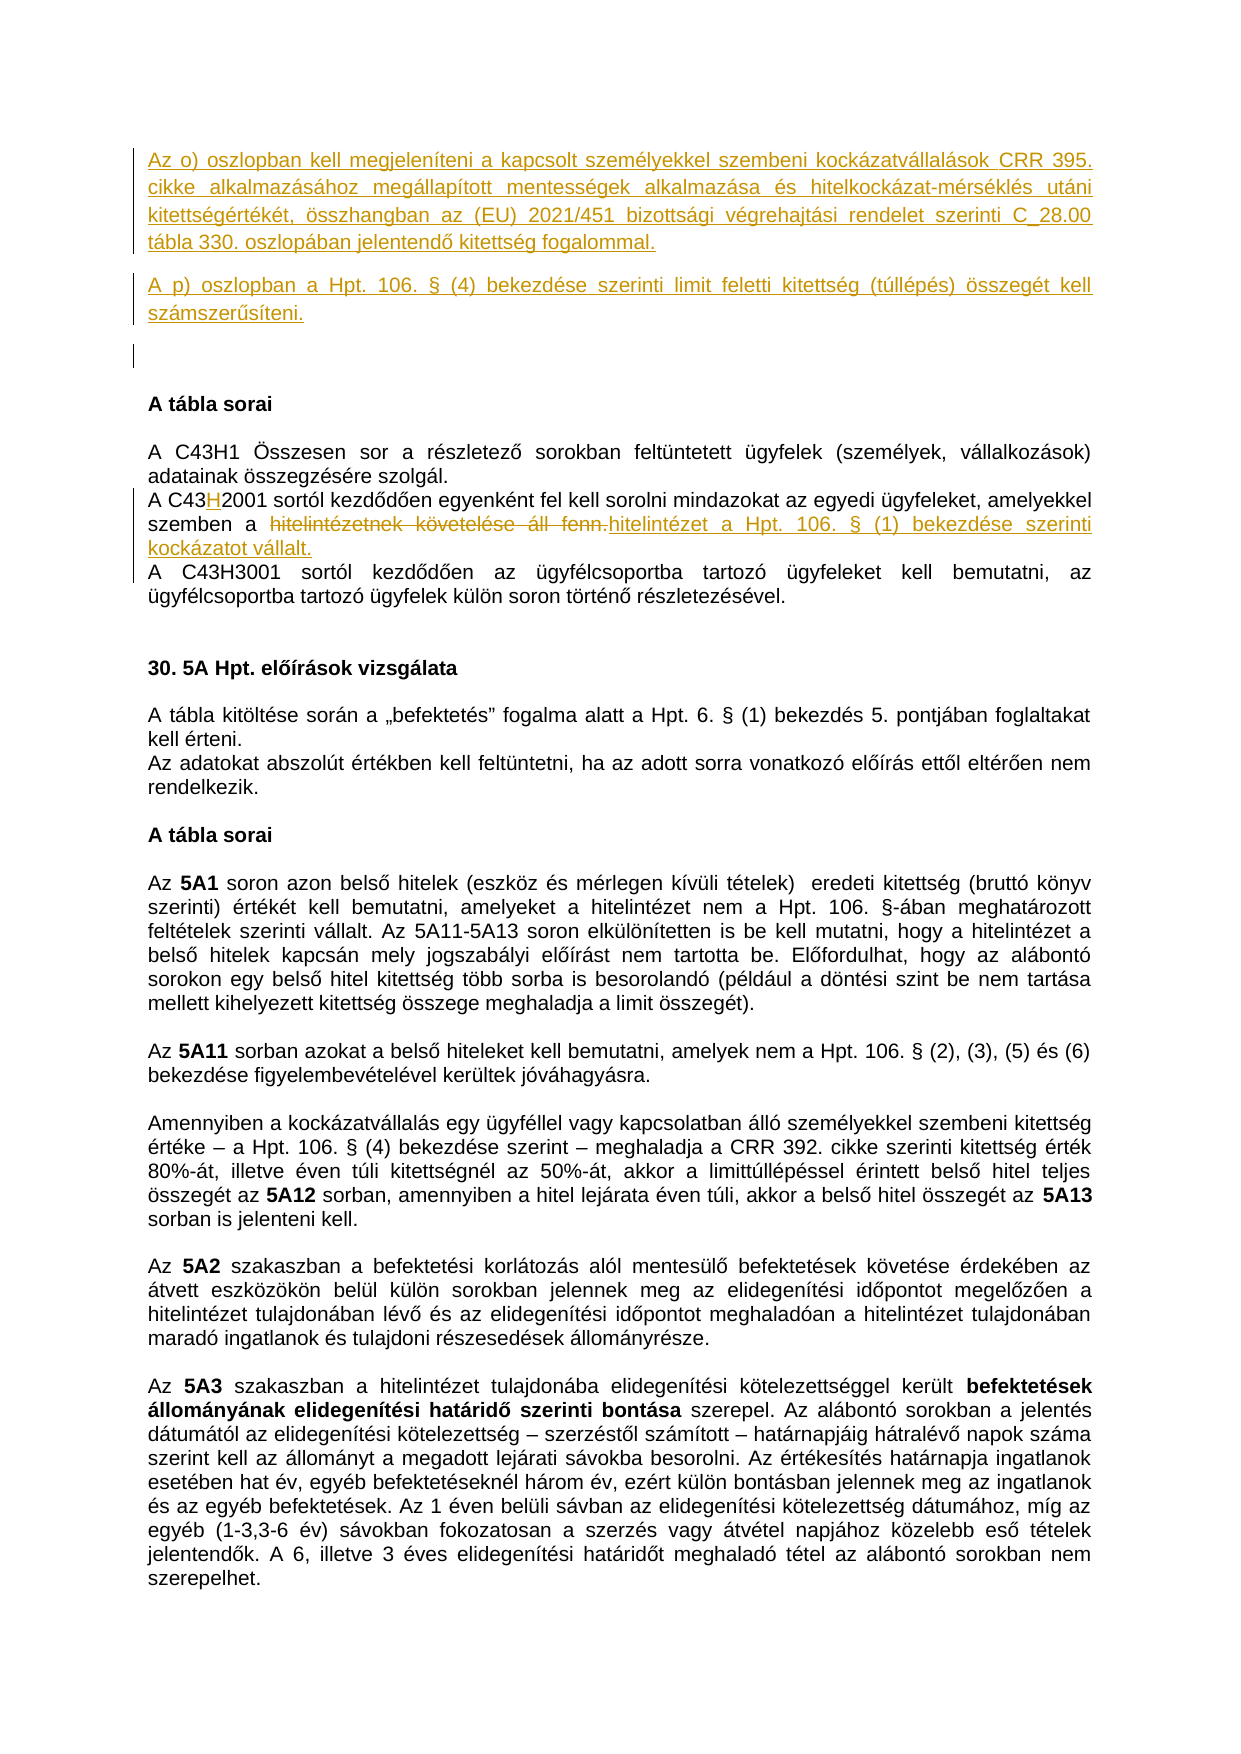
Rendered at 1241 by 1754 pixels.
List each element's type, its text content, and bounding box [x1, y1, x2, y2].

text Az 5A1 soron azon belső hitelek (eszköz és mérlegen kívüli tételek) eredeti kitettség (bruttó könyv szerinti) értékét kell bemutatni, amelyeket a hitelintézet nem a Hpt. 106. §-ában meghatározott feltételek szerinti vállalt. Az 5A11-5A13 soron elkülönítetten is be kell mutatni, hogy a hitelintézet a belső hitelek kapcsán mely jogszabályi előírást nem tartotta be. Előfordulhat, hogy az alábontó sorokon egy belső hitel kitettség több sorba is besorolandó (például a döntési szint be nem tartása mellett kihelyezett kitettség összege meghaladja a limit összegét). [148, 871, 1093, 1015]
text Az 5A2 szakaszban a befektetési korlátozás alól mentesülő befektetések követése érdekében az átvett eszközökön belül külön sorokban jelennek meg az elidegenítési időpontot megelőzően a hitelintézet tulajdonában lévő és az elidegenítési időpontot meghaladóan a hitelintézet tulajdonában maradó ingatlanok és tulajdoni részesedések állományrésze. [148, 1254, 1093, 1350]
text Az adatokat abszolút értékben kell feltüntetni, ha az adott sorra vonatkozó előírás ettől eltérően nem rendelkezik. [148, 751, 1093, 799]
text Amennyiben a kockázatvállalás egy ügyféllel vagy kapcsolatban álló személyekkel szembeni kitettség értéke – a Hpt. 106. § (4) bekezdése szerint – meghaladja a CRR 392. cikke szerinti kitettség érték 80%-át, illetve éven túli kitettségnél az 50%-át, akkor a limittúllépéssel érintett belső hitel teljes összegét az 5A12 sorban, amennyiben a hitel lejárata éven túli, akkor a belső hitel összegét az 5A13 sorban is jelenteni kell. [148, 1111, 1093, 1230]
text Az 5A3 szakaszban a hitelintézet tulajdonába elidegenítési kötelezettséggel került befektetések állományának elidegenítési határidő szerinti bontása szerepel. Az alábontó sorokban a jelentés dátumától az elidegenítési kötelezettség – szerzéstől számított – határnapjáig hátralévő napok száma szerint kell az állományt a megadott lejárati sávokba besorolni. Az értékesítés határnapja ingatlanok esetében hat év, egyéb befektetéseknél három év, ezért külön bontásban jelennek meg az ingatlanok és az egyéb befektetések. Az 1 éven belüli sávban az elidegenítési kötelezettség dátumához, míg az egyéb (1-3,3-6 év) sávokban fokozatosan a szerzés vagy átvétel napjához közelebb eső tételek jelentendők. A 6, illetve 3 éves elidegenítési határidőt meghaladó tétel az alábontó sorokban nem szerepelhet. [148, 1374, 1093, 1590]
text A C43H1 Összesen sor a részletező sorokban feltüntetett ügyfelek (személyek, vállalkozások) adatainak összegzésére szolgál. [148, 440, 1093, 488]
text Az 5A11 sorban azokat a belső hiteleket kell bemutatni, amelyek nem a Hpt. 106. § (2), (3), (5) és (6) bekezdése figyelembevételével kerültek jóváhagyásra. [148, 1039, 1093, 1087]
subtitle 30. 5A Hpt. előírások vizsgálata [148, 655, 1093, 679]
text A tábla kitöltése során a „befektetés” fogalma alatt a Hpt. 6. § (1) bekezdés 5. pontjában foglaltakat kell érteni. [148, 703, 1093, 751]
text A tábla sorai [148, 823, 1093, 847]
text A tábla sorai [148, 392, 1093, 416]
text A C432001 sortól kezdődően egyenként fel kell sorolni mindazokat az egyedi ügyfeleket, amelyekkel szemben a [148, 488, 1093, 559]
text A C43H3001 sortól kezdődően az ügyfélcsoportba tartozó ügyfeleket kell bemutatni, az ügyfélcsoportba tartozó ügyfelek külön soron történő részletezésével. [148, 559, 1093, 607]
